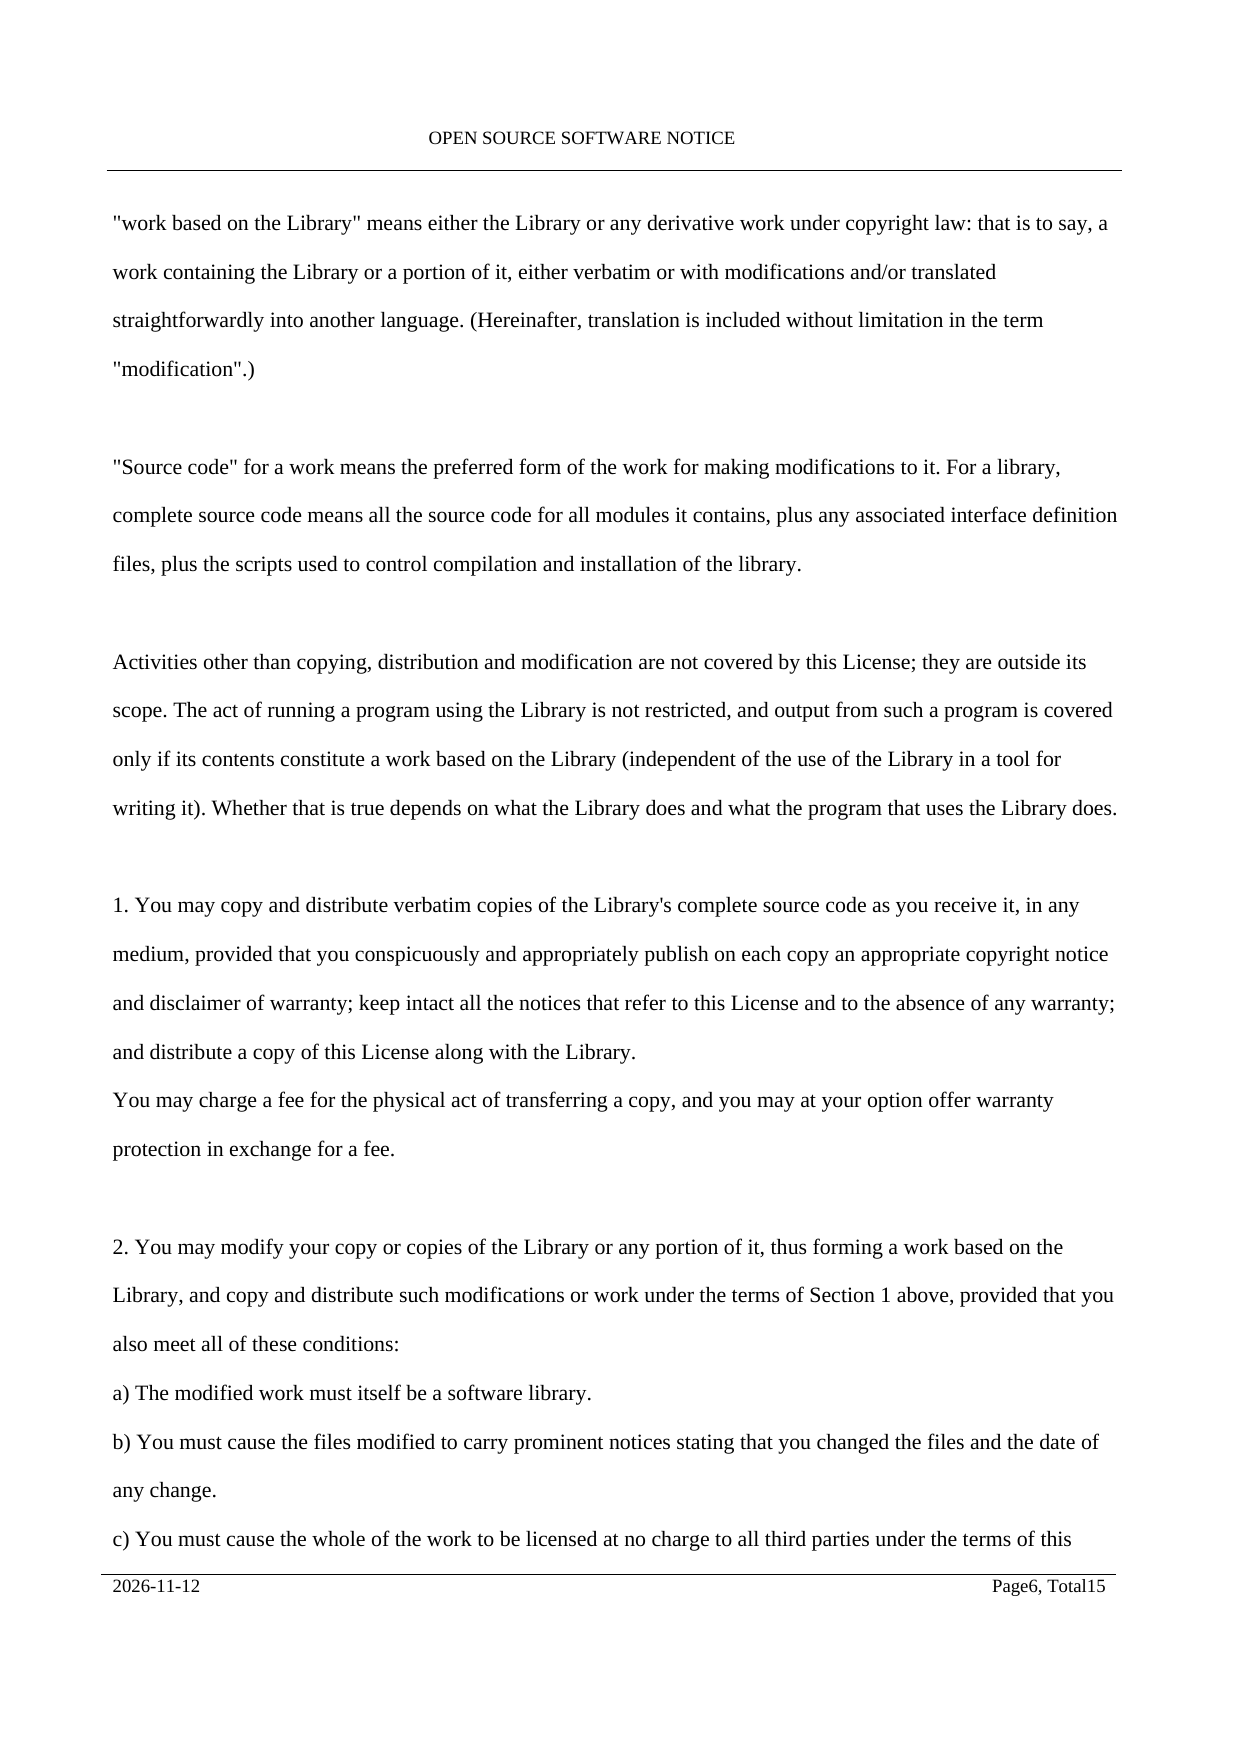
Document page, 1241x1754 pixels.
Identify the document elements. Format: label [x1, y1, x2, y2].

text [112, 206, 1128, 1555]
